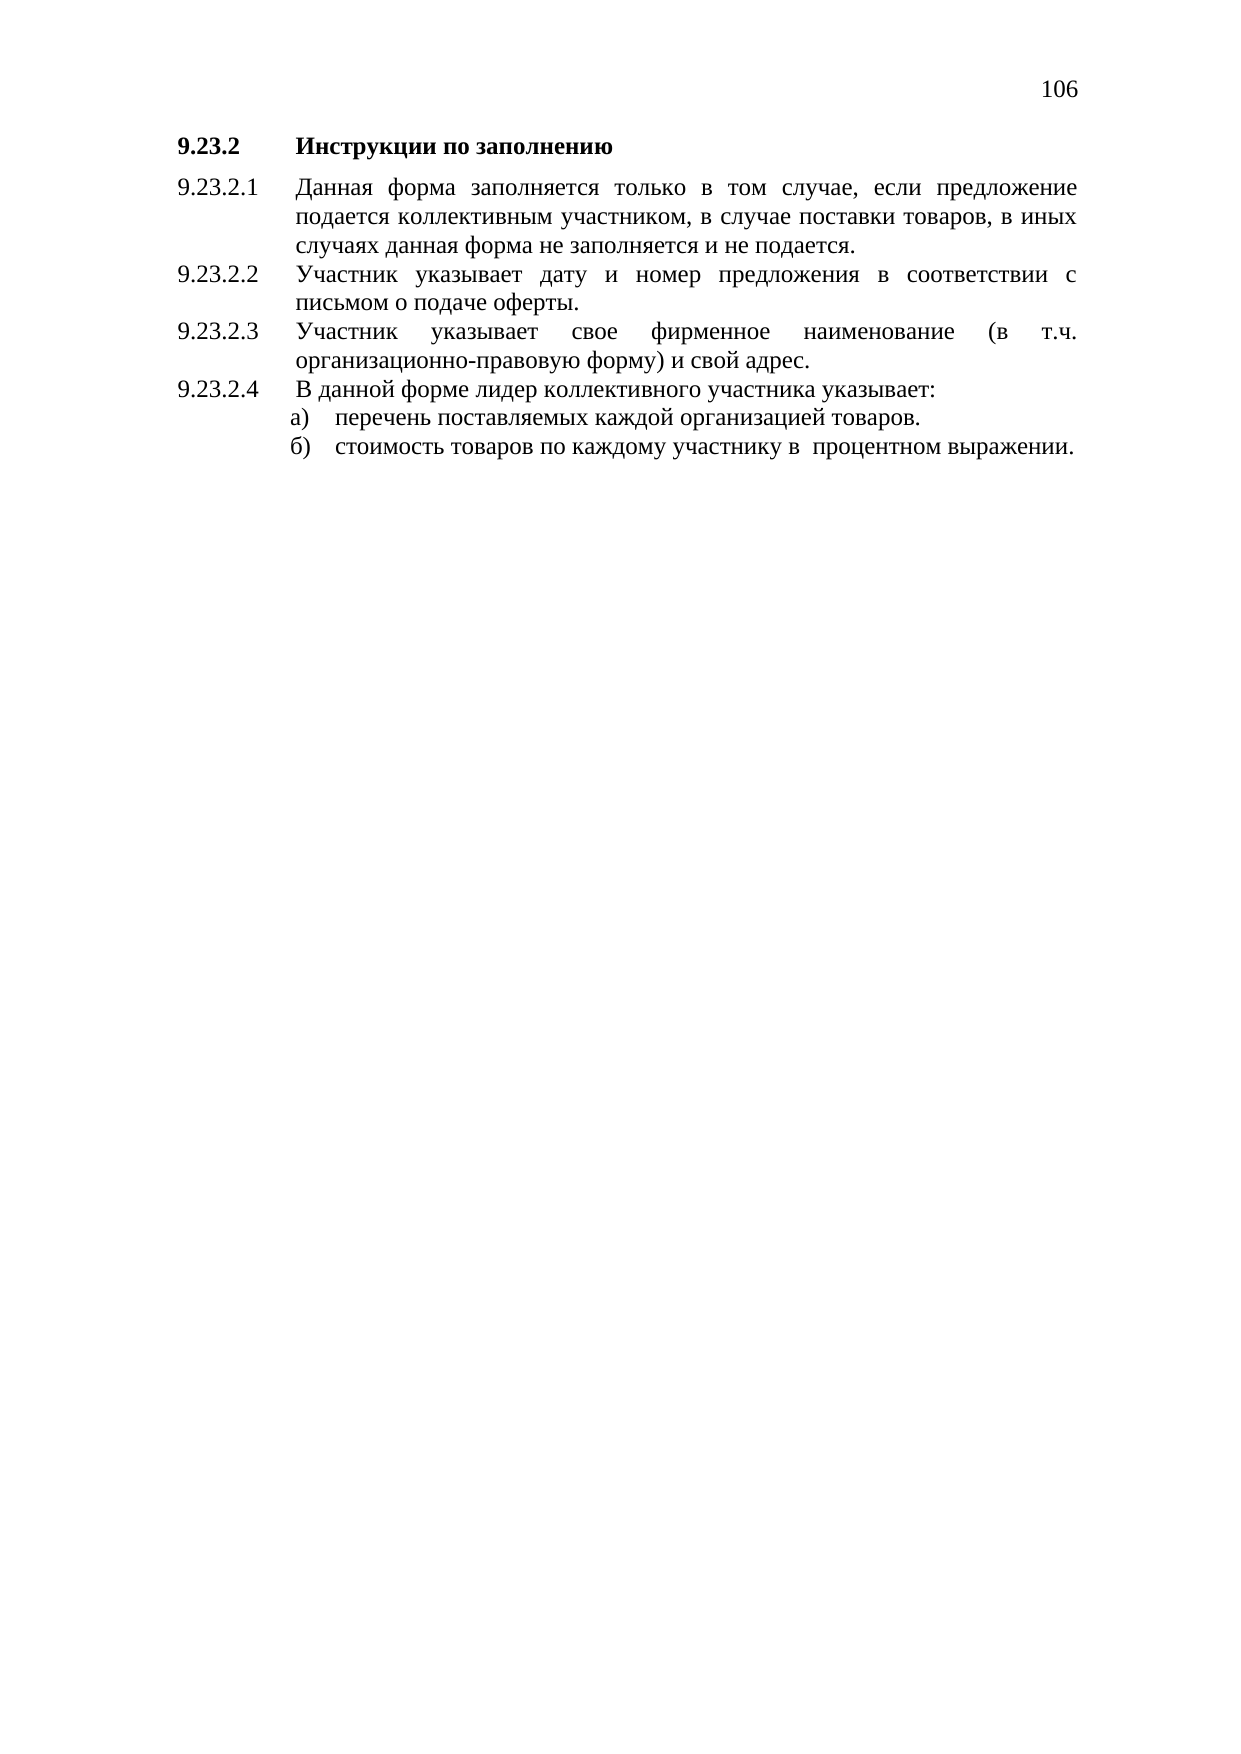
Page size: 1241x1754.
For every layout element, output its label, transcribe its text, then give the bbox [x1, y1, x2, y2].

list перечень поставляемых каждой организацией товаров. [290, 402, 1078, 431]
list Участник указывает свое фирменное наименование (в т.ч. организационно-правовую форму) и свой адрес. [177, 316, 1078, 374]
list Инструкции по заполнению [177, 131, 1078, 160]
list Участник указывает дату и номер предложения в соответствии с письмом о подаче оферты. [177, 259, 1078, 316]
list стоимость товаров по каждому участнику в процентном выражении. [290, 431, 1078, 460]
list В данной форме лидер коллективного участника указывает: [177, 374, 1078, 402]
list Данная форма заполняется только в том случае, если предложение подается коллективным участником, в случае поставки товаров, в иных случаях данная форма не заполняется и не подается. [177, 172, 1078, 259]
